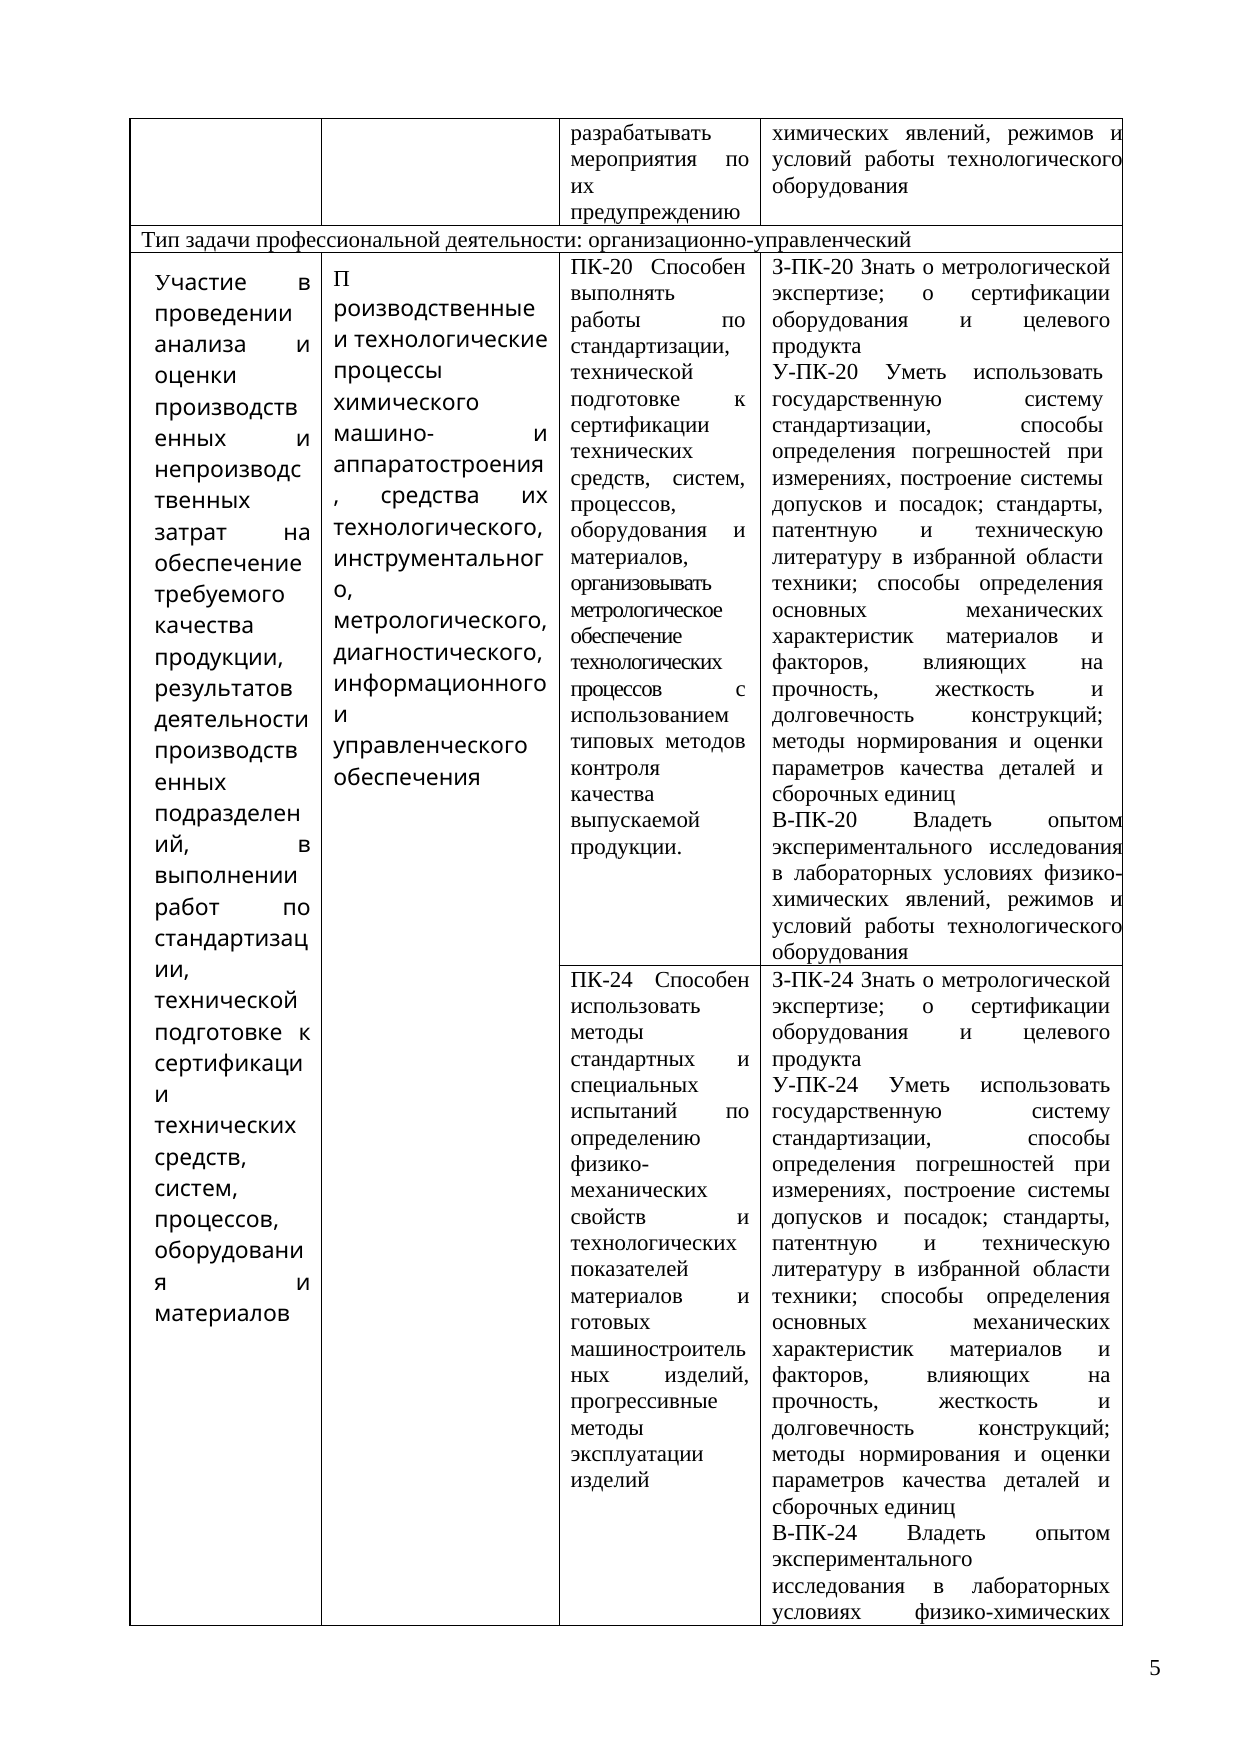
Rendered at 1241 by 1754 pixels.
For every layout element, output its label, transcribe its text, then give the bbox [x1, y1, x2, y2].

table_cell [761, 119, 1122, 224]
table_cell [560, 966, 760, 1624]
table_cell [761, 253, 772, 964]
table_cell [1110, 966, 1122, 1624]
table_cell Участие в проведении анализа и оценки производственных и непроизводственных затрат на обеспечение требуемого качества продукции, результатов деятельности производственных подразделений, в выполнении работ по стандартизации, технической подготовке к сертификации технических средств, систем, процессов, оборудования и материалов [131, 253, 321, 1624]
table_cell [560, 119, 760, 224]
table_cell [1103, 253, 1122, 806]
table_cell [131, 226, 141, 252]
table_cell ПК-20 Способен выполнять работы по стандартизации, технической подготовке к сертификации технических средств, систем, процессов, оборудования и материалов, организовывать метрологическое обеспечение технологических процессов с использованием типовых методов контроля качества выпускаемой продукции. [560, 253, 760, 964]
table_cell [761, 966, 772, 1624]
